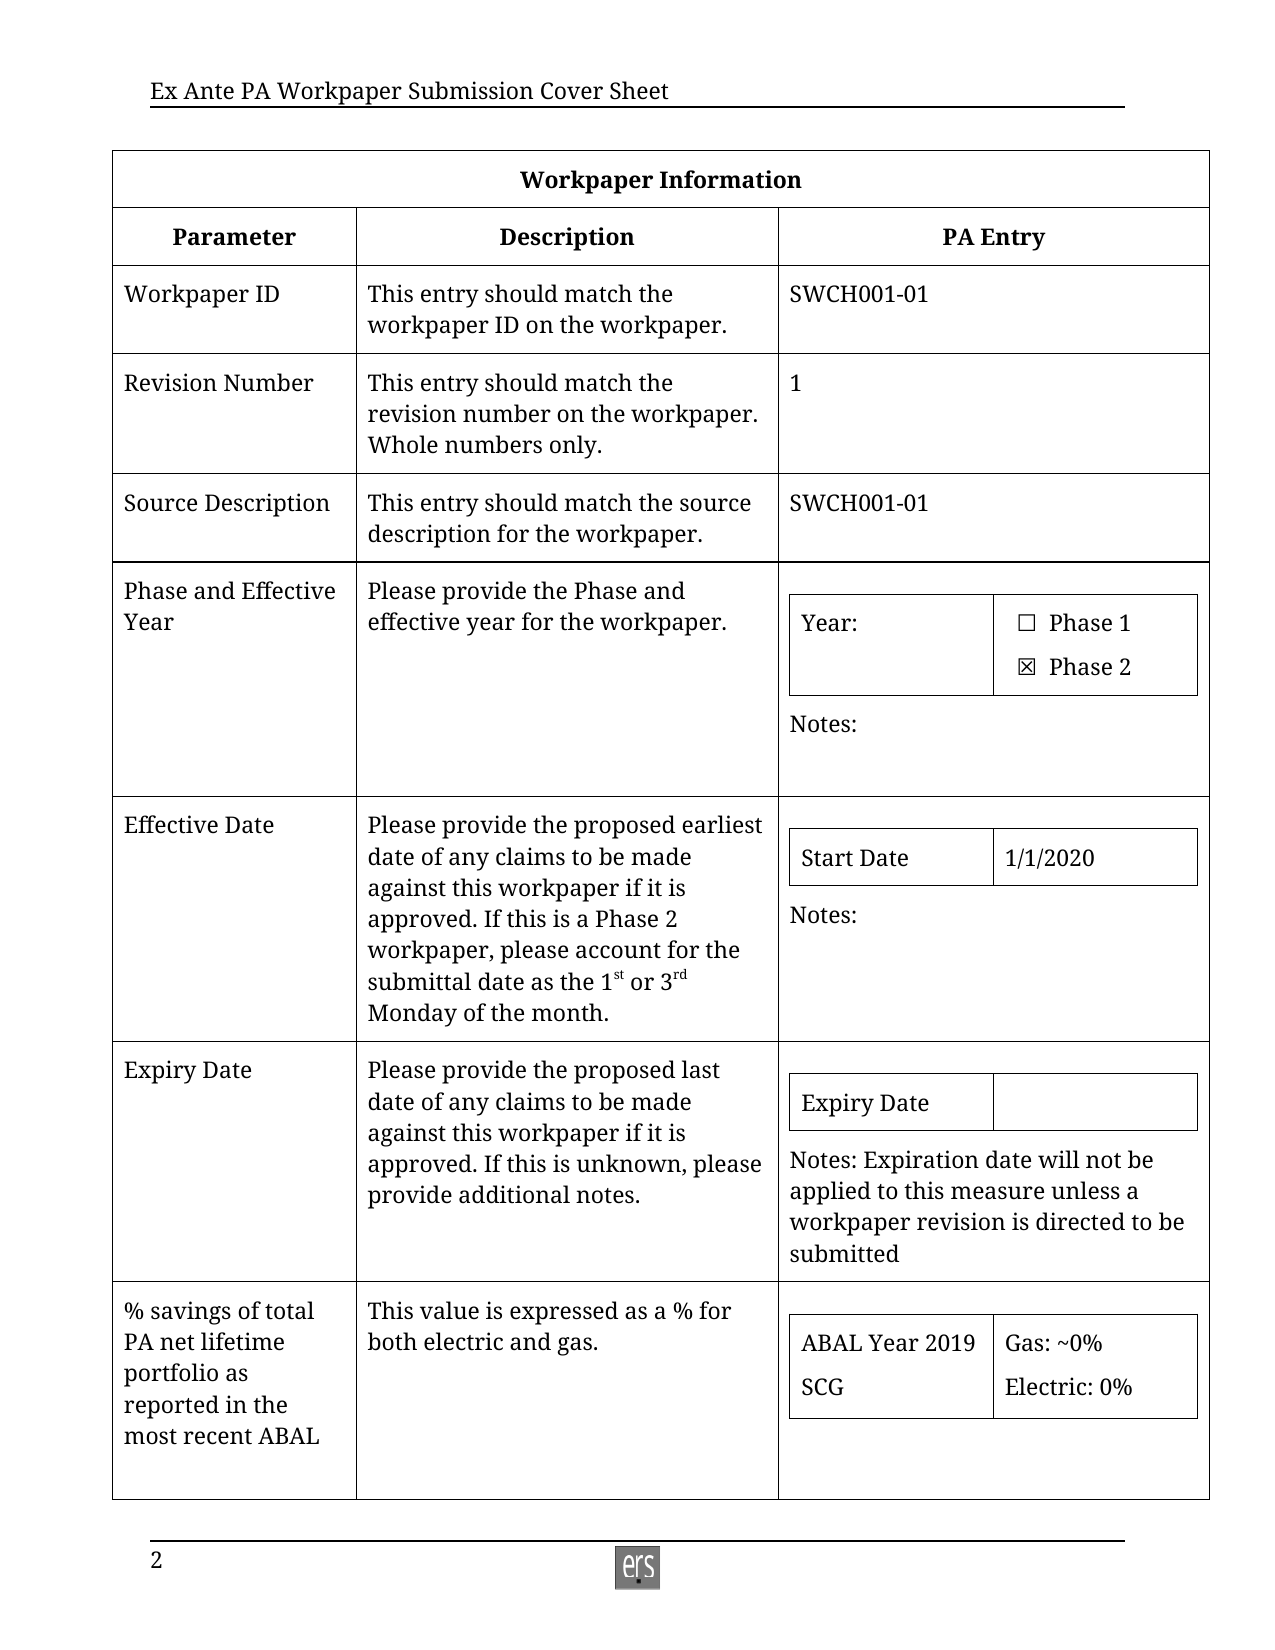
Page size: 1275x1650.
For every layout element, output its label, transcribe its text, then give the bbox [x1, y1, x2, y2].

table_cell Notes: [779, 563, 1209, 796]
table_cell This entry should match the revision number on the workpaper. Whole numbers only. [357, 354, 778, 473]
table_cell This entry should match the workpaper ID on the workpaper. [357, 266, 778, 353]
table_cell PA Entry [779, 208, 1209, 264]
table_cell Workpaper ID [113, 266, 356, 353]
table_cell SWCH001-01 [779, 474, 1209, 561]
table_cell SWCH001-01 [779, 266, 1209, 353]
table_cell This entry should match the source description for the workpaper. [357, 474, 778, 561]
table_cell Please provide the proposed last date of any claims to be made against this workpaper if it is approved. If this is unknown, please provide additional notes. [357, 1042, 778, 1281]
table_cell Please provide the Phase and effective year for the workpaper. [357, 563, 778, 796]
table_header Workpaper Information [113, 151, 1209, 207]
table_cell Parameter [113, 208, 356, 264]
table_cell Notes: Expiration date will not be applied to this measure unless a workpaper revision is directed to be submitted [779, 1042, 1209, 1281]
table_cell Notes: [779, 797, 1209, 1041]
table_cell Phase and Effective Year [113, 563, 356, 796]
table_cell Description [357, 208, 778, 264]
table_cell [779, 1282, 1209, 1499]
table_cell Please provide the proposed earliest date of any claims to be made against this workpaper if it is approved. If this is a Phase 2 workpaper, please account for the submittal date as the 1st or 3rd Monday of the month. [357, 797, 778, 1041]
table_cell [357, 1282, 778, 1499]
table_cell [113, 1282, 356, 1499]
table_cell 1 [779, 354, 1209, 473]
table_cell Effective Date [113, 797, 356, 1041]
table_cell Source Description [113, 474, 356, 561]
table_cell Expiry Date [113, 1042, 356, 1281]
table_cell Revision Number [113, 354, 356, 473]
